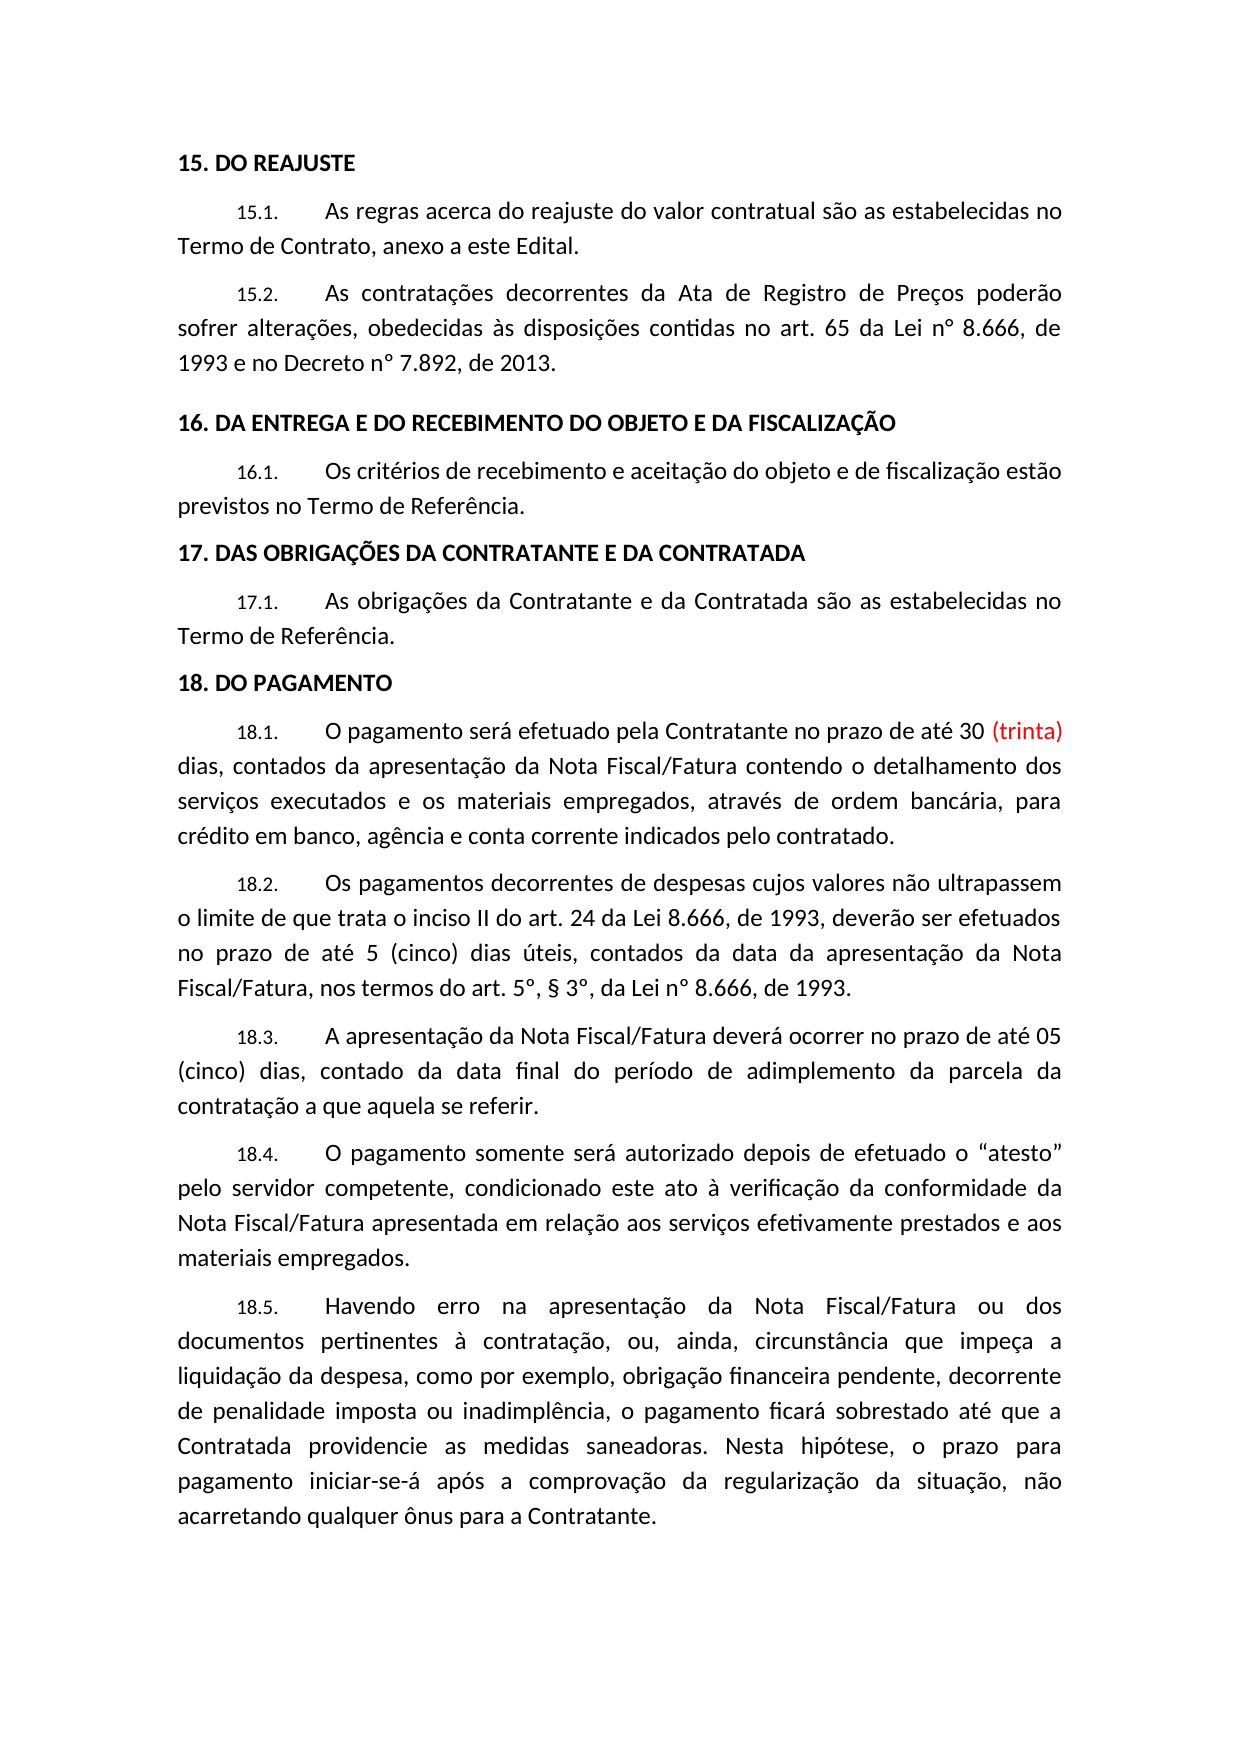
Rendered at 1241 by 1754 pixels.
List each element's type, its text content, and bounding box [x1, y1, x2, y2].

list Os critérios de recebimento e aceitação do objeto e de fiscalização estão previstos no Termo de Referência. [177, 455, 1063, 521]
list Os pagamentos decorrentes de despesas cujos valores não ultrapassem o limite de que trata o inciso II do art. 24 da Lei 8.666, de 1993, deverão ser efetuados no prazo de até 5 (cinco) dias úteis, contados da data da apresentação da Nota Fiscal/Fatura, nos termos do art. 5º, § 3º, da Lei nº 8.666, de 1993. [177, 868, 1063, 1003]
list DO PAGAMENTO [177, 668, 1064, 698]
list O pagamento será efetuado pela Contratante no prazo de até 30 (trinta) dias, contados da apresentação da Nota Fiscal/Fatura contendo o detalhamento dos serviços executados e os materiais empregados, através de ordem bancária, para crédito em banco, agência e conta corrente indicados pelo contratado. [177, 715, 1063, 851]
list DA ENTREGA E DO RECEBIMENTO DO OBJETO E DA FISCALIZAÇÃO [177, 408, 1064, 438]
list A apresentação da Nota Fiscal/Fatura deverá ocorrer no prazo de até 05 (cinco) dias, contado da data final do período de adimplemento da parcela da contratação a que aquela se referir. [177, 1020, 1063, 1121]
list As regras acerca do reajuste do valor contratual são as estabelecidas no Termo de Contrato, anexo a este Edital. [177, 195, 1063, 261]
list Havendo erro na apresentação da Nota Fiscal/Fatura ou dos documentos pertinentes à contratação, ou, ainda, circunstância que impeça a liquidação da despesa, como por exemplo, obrigação financeira pendente, decorrente de penalidade imposta ou inadimplência, o pagamento ficará sobrestado até que a Contratada providencie as medidas saneadoras. Nesta hipótese, o prazo para pagamento iniciar-se-á após a comprovação da regularização da situação, não acarretando qualquer ônus para a Contratante. [177, 1290, 1063, 1531]
list O pagamento somente será autorizado depois de efetuado o “atesto” pelo servidor competente, condicionado este ato à verificação da conformidade da Nota Fiscal/Fatura apresentada em relação aos serviços efetivamente prestados e aos materiais empregados. [177, 1138, 1063, 1273]
list As contratações decorrentes da Ata de Registro de Preços poderão sofrer alterações, obedecidas às disposições contidas no art. 65 da Lei n° 8.666, de 1993 e no Decreto nº 7.892, de 2013. [177, 278, 1063, 378]
list As obrigações da Contratante e da Contratada são as estabelecidas no Termo de Referência. [177, 585, 1063, 651]
list DAS OBRIGAÇÕES DA CONTRATANTE E DA CONTRATADA [177, 538, 1064, 568]
list DO REAJUSTE [177, 148, 1064, 178]
